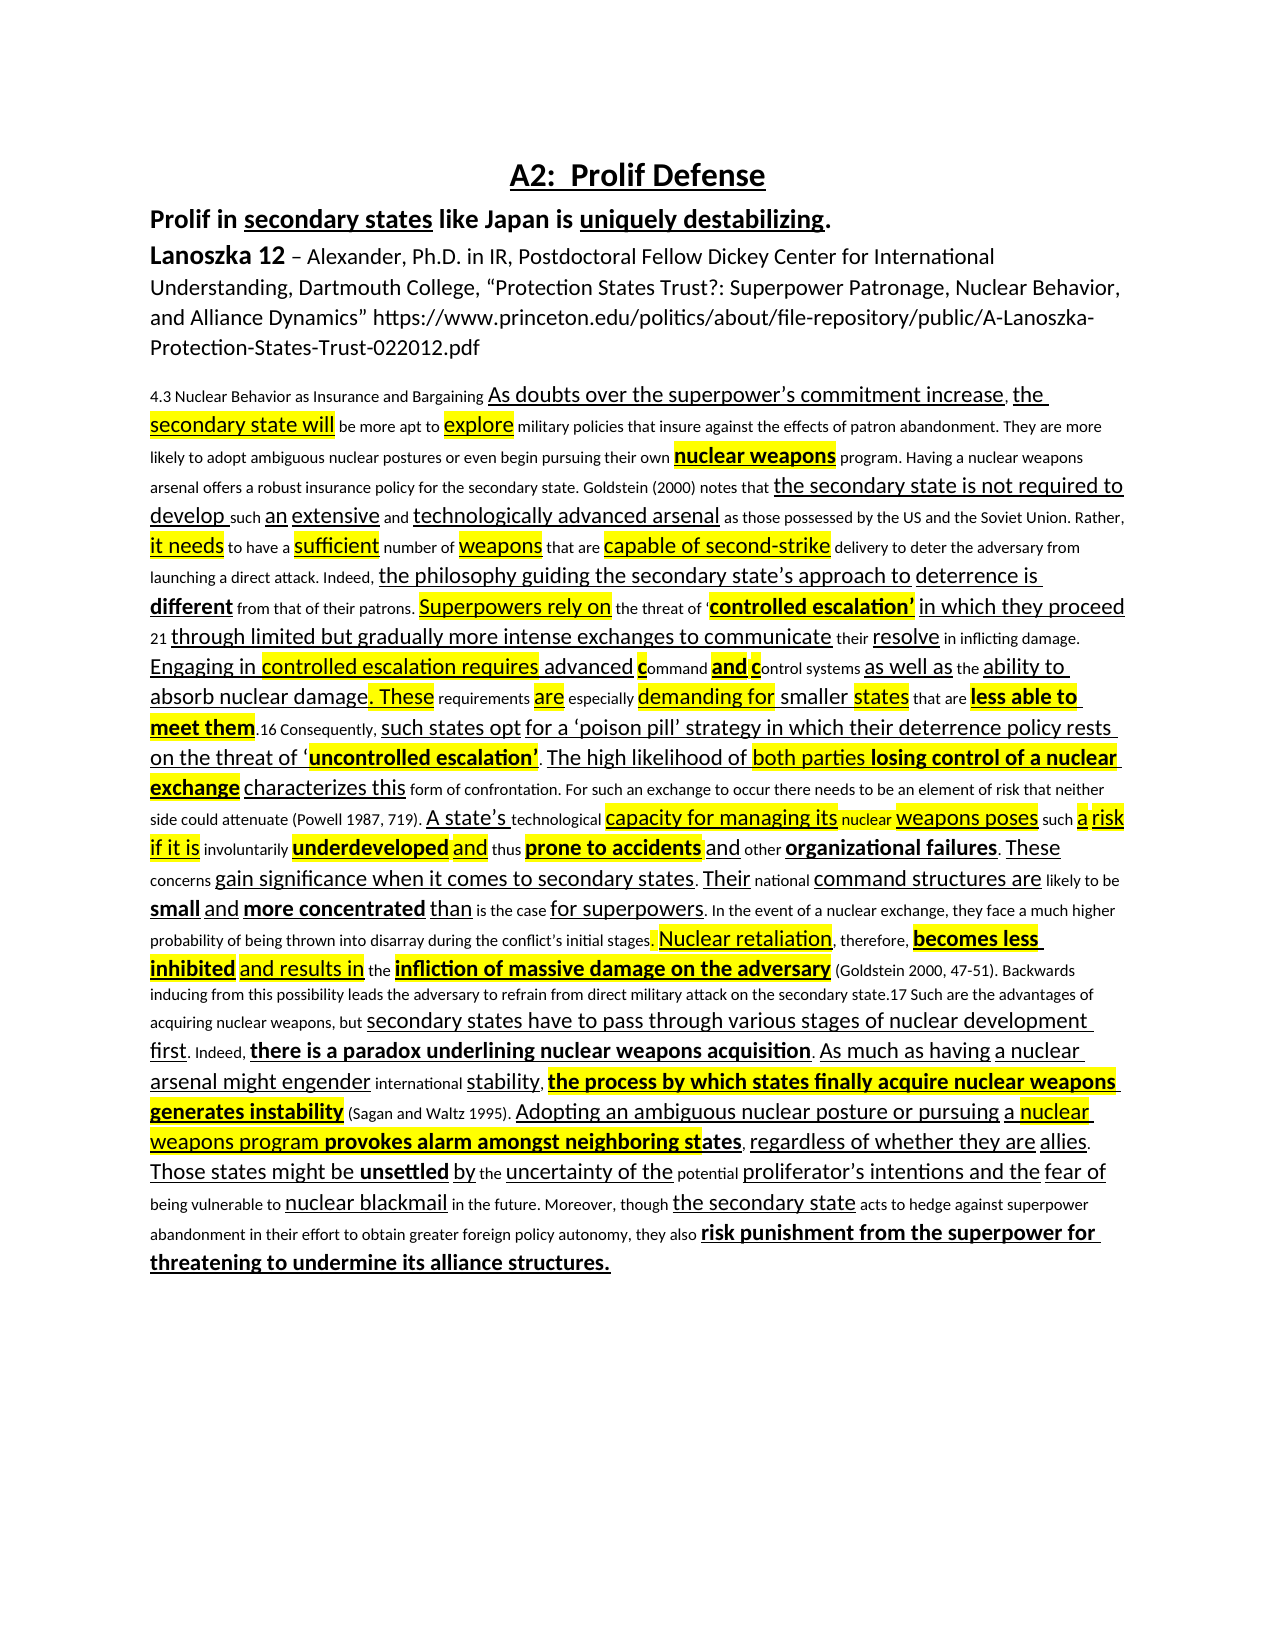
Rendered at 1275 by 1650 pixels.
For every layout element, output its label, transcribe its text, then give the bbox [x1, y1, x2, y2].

subtitle Prolif in secondary states like Japan is uniquely destabilizing. [150, 202, 1125, 235]
subtitle A2: Prolif Defense [150, 154, 1125, 195]
text 4.3 Nuclear Behavior as Insurance and Bargaining As doubts over the superpower’s commitment increase, the secondary state will be more apt to explore military policies that insure against the effects of patron abandonment. They are more likely to adopt ambiguous nuclear postures or even begin pursuing their own nuclear weapons program. Having a nuclear weapons arsenal offers a robust insurance policy for the secondary state. Goldstein (2000) notes that the secondary state is not required to develop such an extensive and technologically advanced arsenal as those possessed by the US and the Soviet Union. Rather, it needs to have a sufficient number of weapons that are capable of second-strike delivery to deter the adversary from launching a direct attack. Indeed, the philosophy guiding the secondary state’s approach to deterrence is different from that of their patrons. Superpowers rely on the threat of ‘controlled escalation’ in which they proceed 21 through limited but gradually more intense exchanges to communicate their resolve in inflicting damage. Engaging in controlled escalation requires advanced command and control systems as well as the ability to absorb nuclear damage. These requirements are especially demanding for smaller states that are less able to meet them.16 Consequently, such states opt for a ‘poison pill’ strategy in which their deterrence policy rests on the threat of ‘uncontrolled escalation’. The high likelihood of both parties losing control of a nuclear exchange characterizes this form of confrontation. For such an exchange to occur there needs to be an element of risk that neither side could attenuate (Powell 1987, 719). A state’s technological capacity for managing its nuclear weapons poses such a risk if it is involuntarily underdeveloped and thus prone to accidents and other organizational failures. These concerns gain significance when it comes to secondary states. Their national command structures are likely to be small and more concentrated than is the case for superpowers. In the event of a nuclear exchange, they face a much higher probability of being thrown into disarray during the conflict’s initial stages. Nuclear retaliation, therefore, becomes less inhibited and results in the infliction of massive damage on the adversary (Goldstein 2000, 47-51). Backwards inducing from this possibility leads the adversary to refrain from direct military attack on the secondary state.17 Such are the advantages of acquiring nuclear weapons, but secondary states have to pass through various stages of nuclear development first. Indeed, there is a paradox underlining nuclear weapons acquisition. As much as having a nuclear arsenal might engender international stability, the process by which states finally acquire nuclear weapons generates instability (Sagan and Waltz 1995). Adopting an ambiguous nuclear posture or pursuing a nuclear weapons program provokes alarm amongst neighboring states, regardless of whether they are allies. Those states might be unsettled by the uncertainty of the potential proliferator’s intentions and the fear of being vulnerable to nuclear blackmail in the future. Moreover, though the secondary state acts to hedge against superpower abandonment in their effort to obtain greater foreign policy autonomy, they also risk punishment from the superpower for threatening to undermine its alliance structures. [150, 380, 1125, 1276]
text Lanoszka 12 – Alexander, Ph.D. in IR, Postdoctoral Fellow Dickey Center for International Understanding, Dartmouth College, “Protection States Trust?: Superpower Patronage, Nuclear Behavior, and Alliance Dynamics” https://www.princeton.edu/politics/about/file-repository/public/A-Lanoszka-Protection-States-Trust-022012.pdf [150, 238, 1125, 362]
